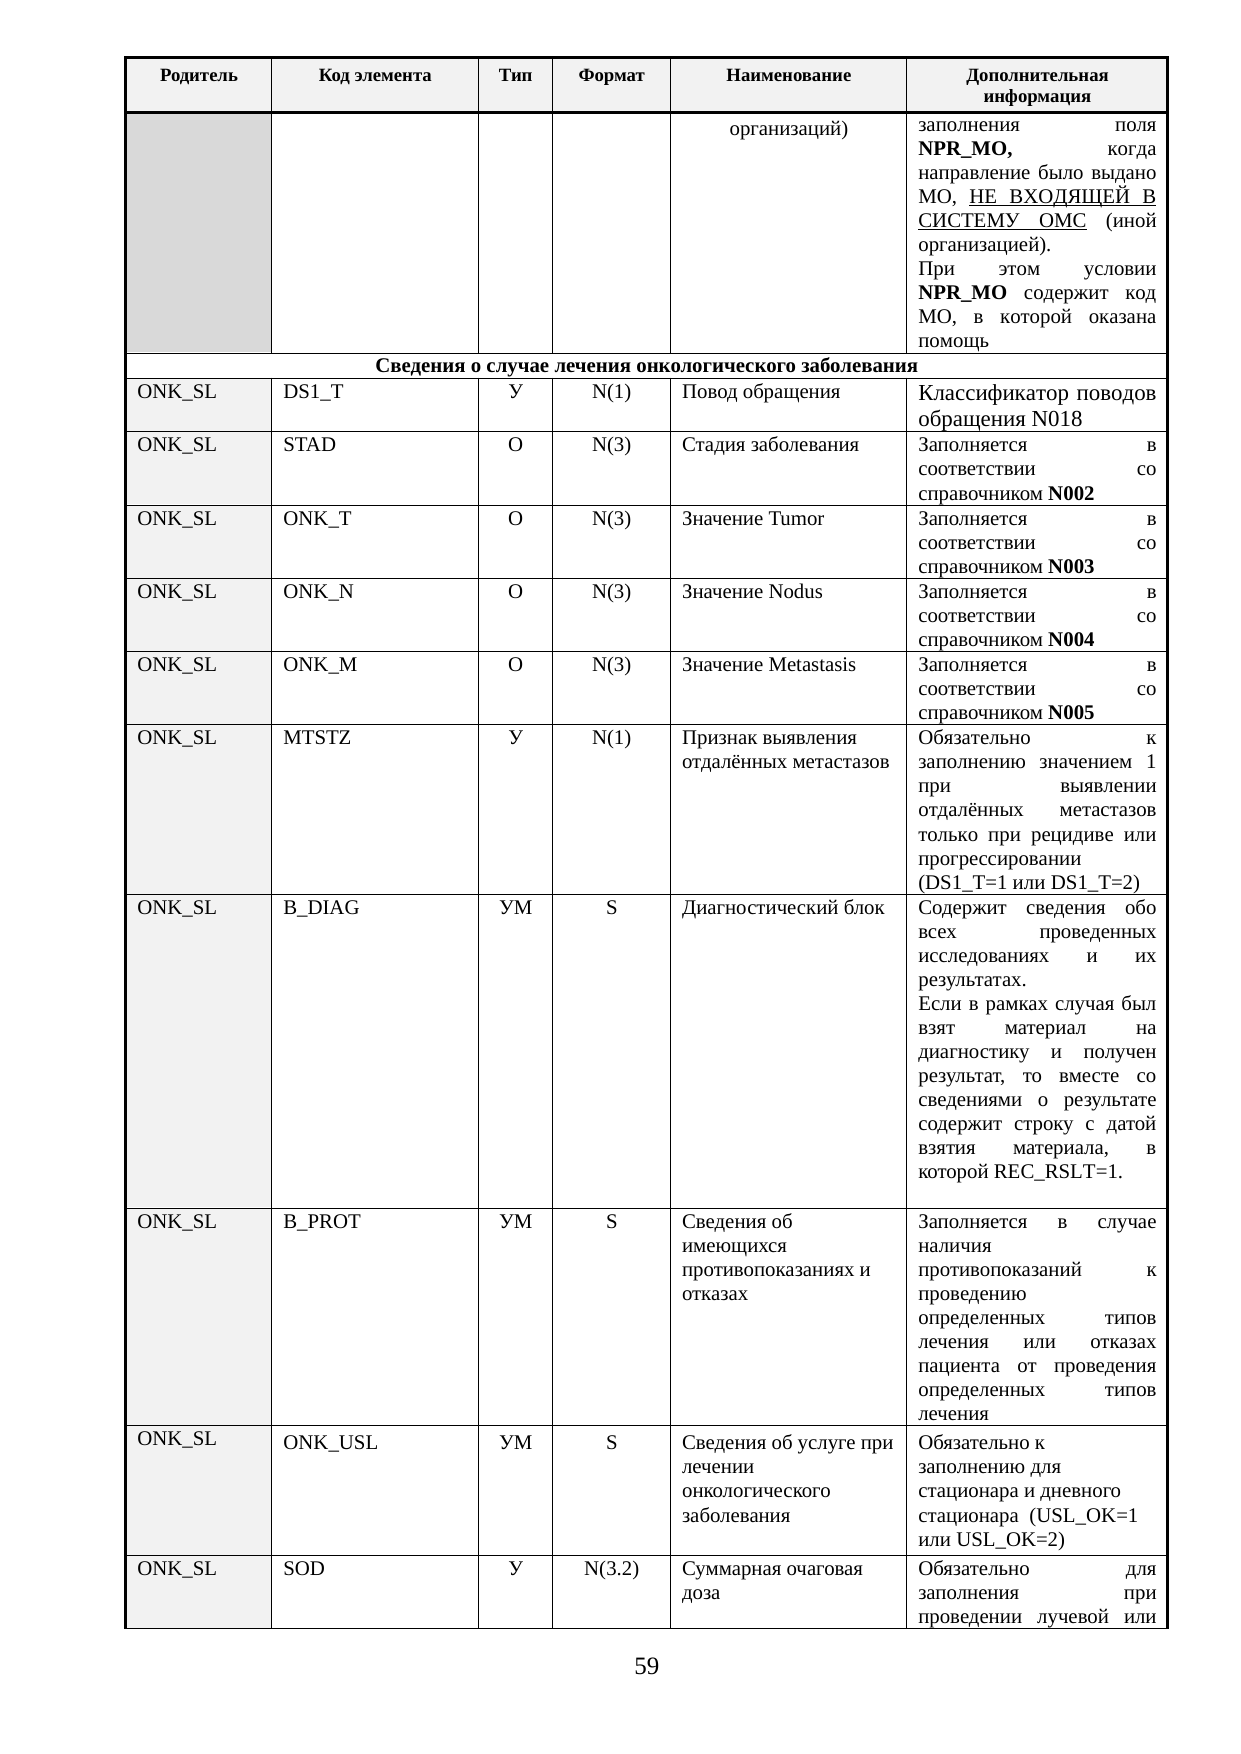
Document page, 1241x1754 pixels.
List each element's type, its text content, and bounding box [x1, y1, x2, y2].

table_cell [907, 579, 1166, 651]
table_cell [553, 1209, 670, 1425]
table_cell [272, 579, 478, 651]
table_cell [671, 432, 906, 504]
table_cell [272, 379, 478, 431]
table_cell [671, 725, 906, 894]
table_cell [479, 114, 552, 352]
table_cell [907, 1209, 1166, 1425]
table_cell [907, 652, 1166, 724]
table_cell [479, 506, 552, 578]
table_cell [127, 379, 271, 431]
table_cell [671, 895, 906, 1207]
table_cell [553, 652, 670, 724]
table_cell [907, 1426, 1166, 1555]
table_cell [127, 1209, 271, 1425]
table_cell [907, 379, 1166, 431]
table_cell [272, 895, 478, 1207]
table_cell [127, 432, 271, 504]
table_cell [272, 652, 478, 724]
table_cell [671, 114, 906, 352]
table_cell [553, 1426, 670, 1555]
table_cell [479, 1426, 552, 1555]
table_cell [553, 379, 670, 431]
table_header Наименование [671, 59, 906, 111]
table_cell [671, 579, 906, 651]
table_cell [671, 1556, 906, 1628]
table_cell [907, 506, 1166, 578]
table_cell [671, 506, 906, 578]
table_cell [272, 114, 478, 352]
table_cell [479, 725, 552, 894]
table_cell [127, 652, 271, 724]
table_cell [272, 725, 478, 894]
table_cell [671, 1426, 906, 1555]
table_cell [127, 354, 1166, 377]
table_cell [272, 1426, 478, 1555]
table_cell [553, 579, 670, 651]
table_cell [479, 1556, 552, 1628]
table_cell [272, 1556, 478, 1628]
table_header Тип [479, 59, 552, 111]
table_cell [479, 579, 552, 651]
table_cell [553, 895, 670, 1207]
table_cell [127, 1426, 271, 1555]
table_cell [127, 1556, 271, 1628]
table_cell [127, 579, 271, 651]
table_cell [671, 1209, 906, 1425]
table_header Код элемента [272, 59, 478, 111]
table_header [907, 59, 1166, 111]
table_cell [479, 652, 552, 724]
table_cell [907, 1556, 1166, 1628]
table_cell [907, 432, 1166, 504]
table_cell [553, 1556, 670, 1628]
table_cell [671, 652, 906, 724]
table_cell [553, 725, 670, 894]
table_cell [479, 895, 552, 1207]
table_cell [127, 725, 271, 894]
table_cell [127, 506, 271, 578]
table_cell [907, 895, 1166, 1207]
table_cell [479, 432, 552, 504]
table_header Формат [553, 59, 670, 111]
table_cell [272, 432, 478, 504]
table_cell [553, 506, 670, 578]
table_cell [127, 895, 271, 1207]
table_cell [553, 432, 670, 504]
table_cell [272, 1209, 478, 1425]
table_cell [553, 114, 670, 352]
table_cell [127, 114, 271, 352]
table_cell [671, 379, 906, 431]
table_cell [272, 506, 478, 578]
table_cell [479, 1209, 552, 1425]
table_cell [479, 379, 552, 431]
table_header Родитель [127, 59, 271, 111]
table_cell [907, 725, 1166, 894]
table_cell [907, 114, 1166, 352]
